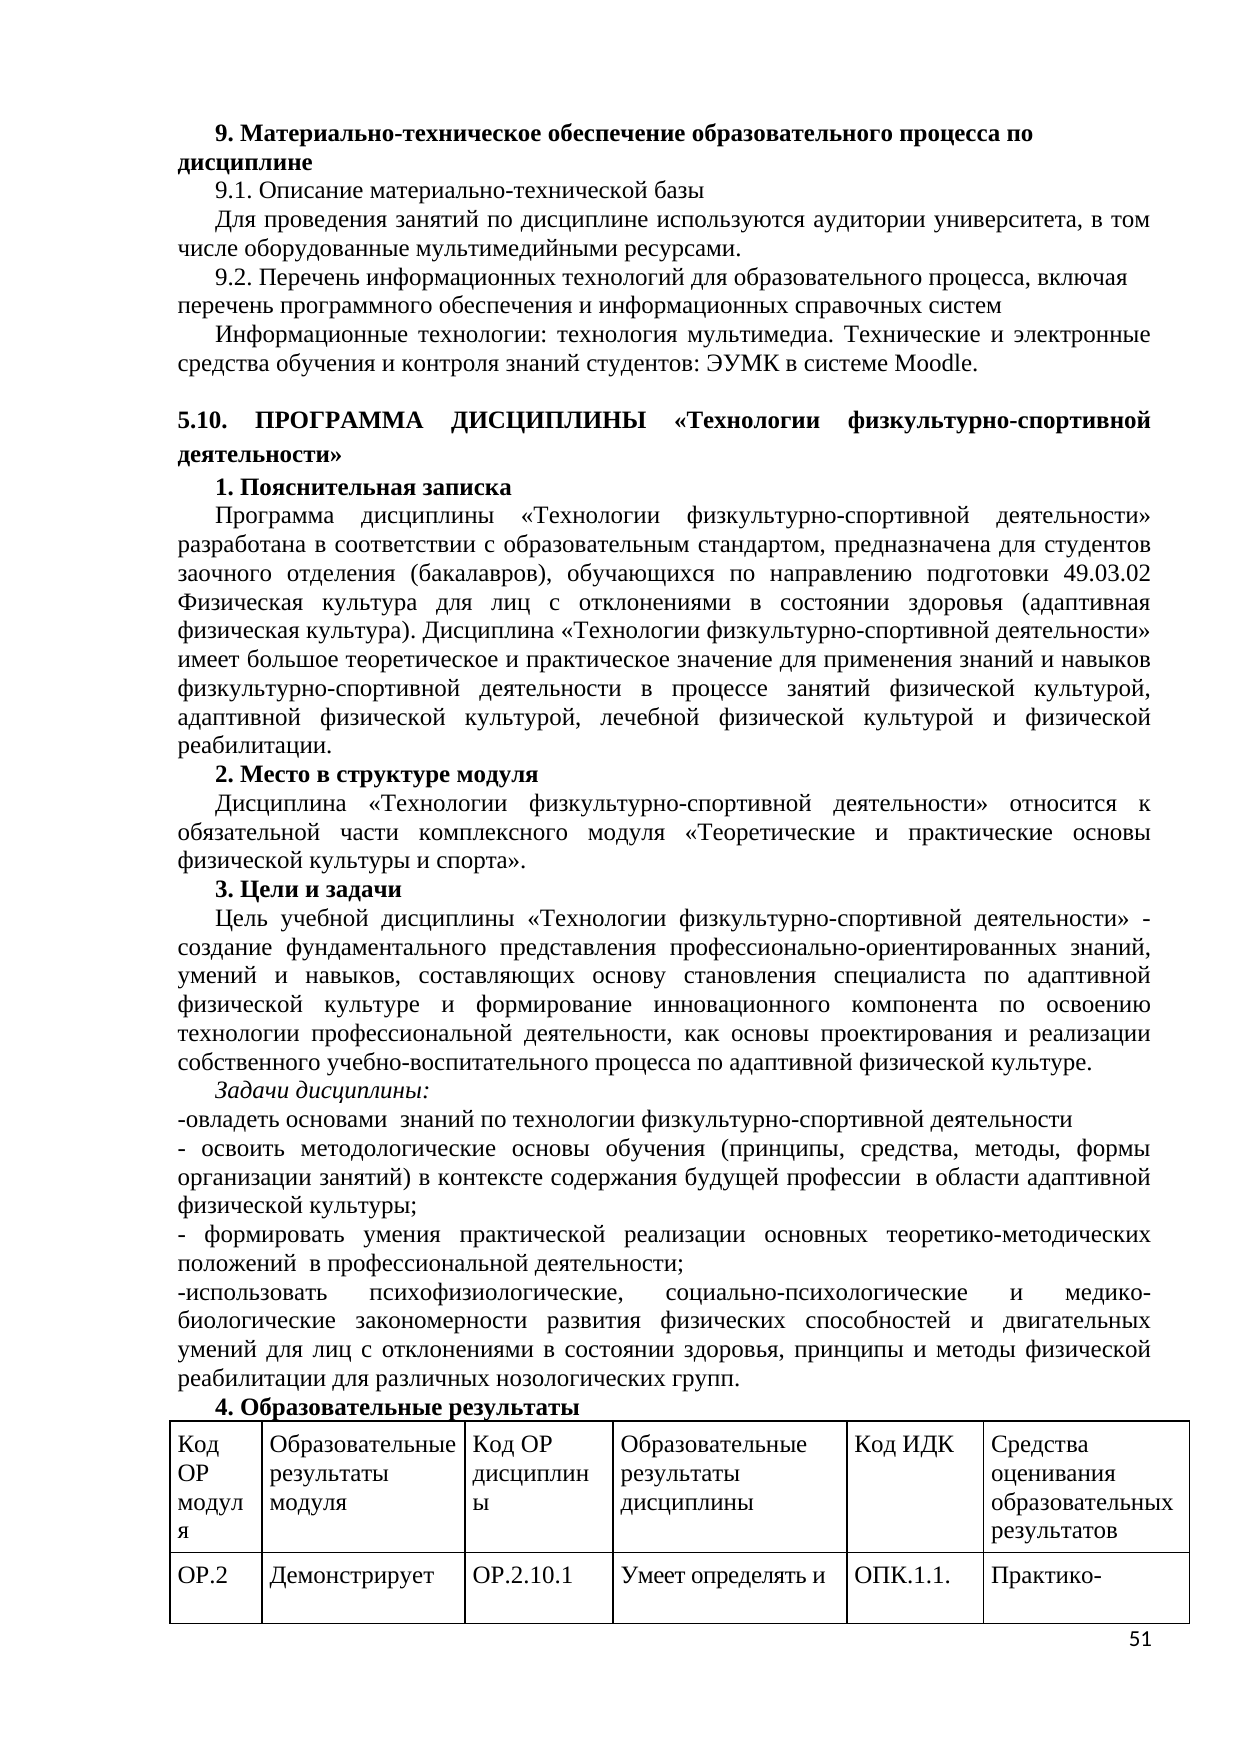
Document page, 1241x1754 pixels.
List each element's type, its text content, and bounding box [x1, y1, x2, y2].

subtitle 5.10. ПРОГРАММА ДИСЦИПЛИНЫ «Технологии физкультурно-спортивной деятельности» [177, 406, 1152, 467]
text Для проведения занятий по дисциплине используются аудитории университета, в том числе оборудованные мультимедийными ресурсами. [177, 204, 1152, 262]
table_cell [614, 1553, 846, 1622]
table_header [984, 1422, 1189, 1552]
text 9.2. Перечень информационных технологий для образовательного процесса, включая перечень программного обеспечения и информационных справочных систем [177, 262, 1152, 319]
text 9. Материально-техническое обеспечение образовательного процесса по дисциплине [177, 118, 1152, 176]
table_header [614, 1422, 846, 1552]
text - формировать умения практической реализации основных теоретико-методических положений в профессиональной деятельности; [177, 1219, 1152, 1277]
text -использовать психофизиологические, социально-психологические и медико-биологические закономерности развития физических способностей и двигательных умений для лиц с отклонениями в состоянии здоровья, принципы и методы физической реабилитации для различных нозологических групп. [177, 1277, 1152, 1392]
text 2. Место в структуре модуля [177, 759, 1152, 788]
text 1. Пояснительная записка [177, 472, 1152, 500]
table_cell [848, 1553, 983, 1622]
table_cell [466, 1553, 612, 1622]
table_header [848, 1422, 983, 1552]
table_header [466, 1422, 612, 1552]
text Информационные технологии: технология мультимедиа. Технические и электронные средства обучения и контроля знаний студентов: ЭУМК в системе Moodle. [177, 319, 1152, 377]
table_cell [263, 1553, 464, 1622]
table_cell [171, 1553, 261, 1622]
text - освоить методологические основы обучения (принципы, средства, методы, формы организации занятий) в контексте содержания будущей профессии в области адаптивной физической культуры; [177, 1133, 1152, 1219]
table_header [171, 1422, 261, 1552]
text -овладеть основами знаний по технологии физкультурно-спортивной деятельности [177, 1104, 1152, 1133]
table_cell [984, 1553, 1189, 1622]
text 4. Образовательные результаты [177, 1392, 1152, 1420]
text Программа дисциплины «Технологии физкультурно-спортивной деятельности» разработана в соответствии с образовательным стандартом, предназначена для студентов заочного отделения (бакалавров), обучающихся по направлению подготовки 49.03.02 Физическая культура для лиц с отклонениями в состоянии здоровья (адаптивная физическая культура). Дисциплина «Технологии физкультурно-спортивной деятельности» имеет большое теоретическое и практическое значение для применения знаний и навыков физкультурно-спортивной деятельности в процессе занятий физической культурой, адаптивной физической культурой, лечебной физической культурой и физической реабилитации. [177, 500, 1152, 759]
text Цель учебной дисциплины «Технологии физкультурно-спортивной деятельности» -создание фундаментального представления профессионально-ориентированных знаний, умений и навыков, составляющих основу становления специалиста по адаптивной физической культуре и формирование инновационного компонента по освоению технологии профессиональной деятельности, как основы проектирования и реализации собственного учебно-воспитательного процесса по адаптивной физической культуре. [177, 903, 1152, 1075]
text 9.1. Описание материально-технической базы [177, 176, 1152, 204]
text 3. Цели и задачи [177, 874, 1152, 903]
text Дисциплина «Технологии физкультурно-спортивной деятельности» относится к обязательной части комплексного модуля «Теоретические и практические основы физической культуры и спорта». [177, 788, 1152, 874]
text Задачи дисциплины: [177, 1075, 1152, 1104]
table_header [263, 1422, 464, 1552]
